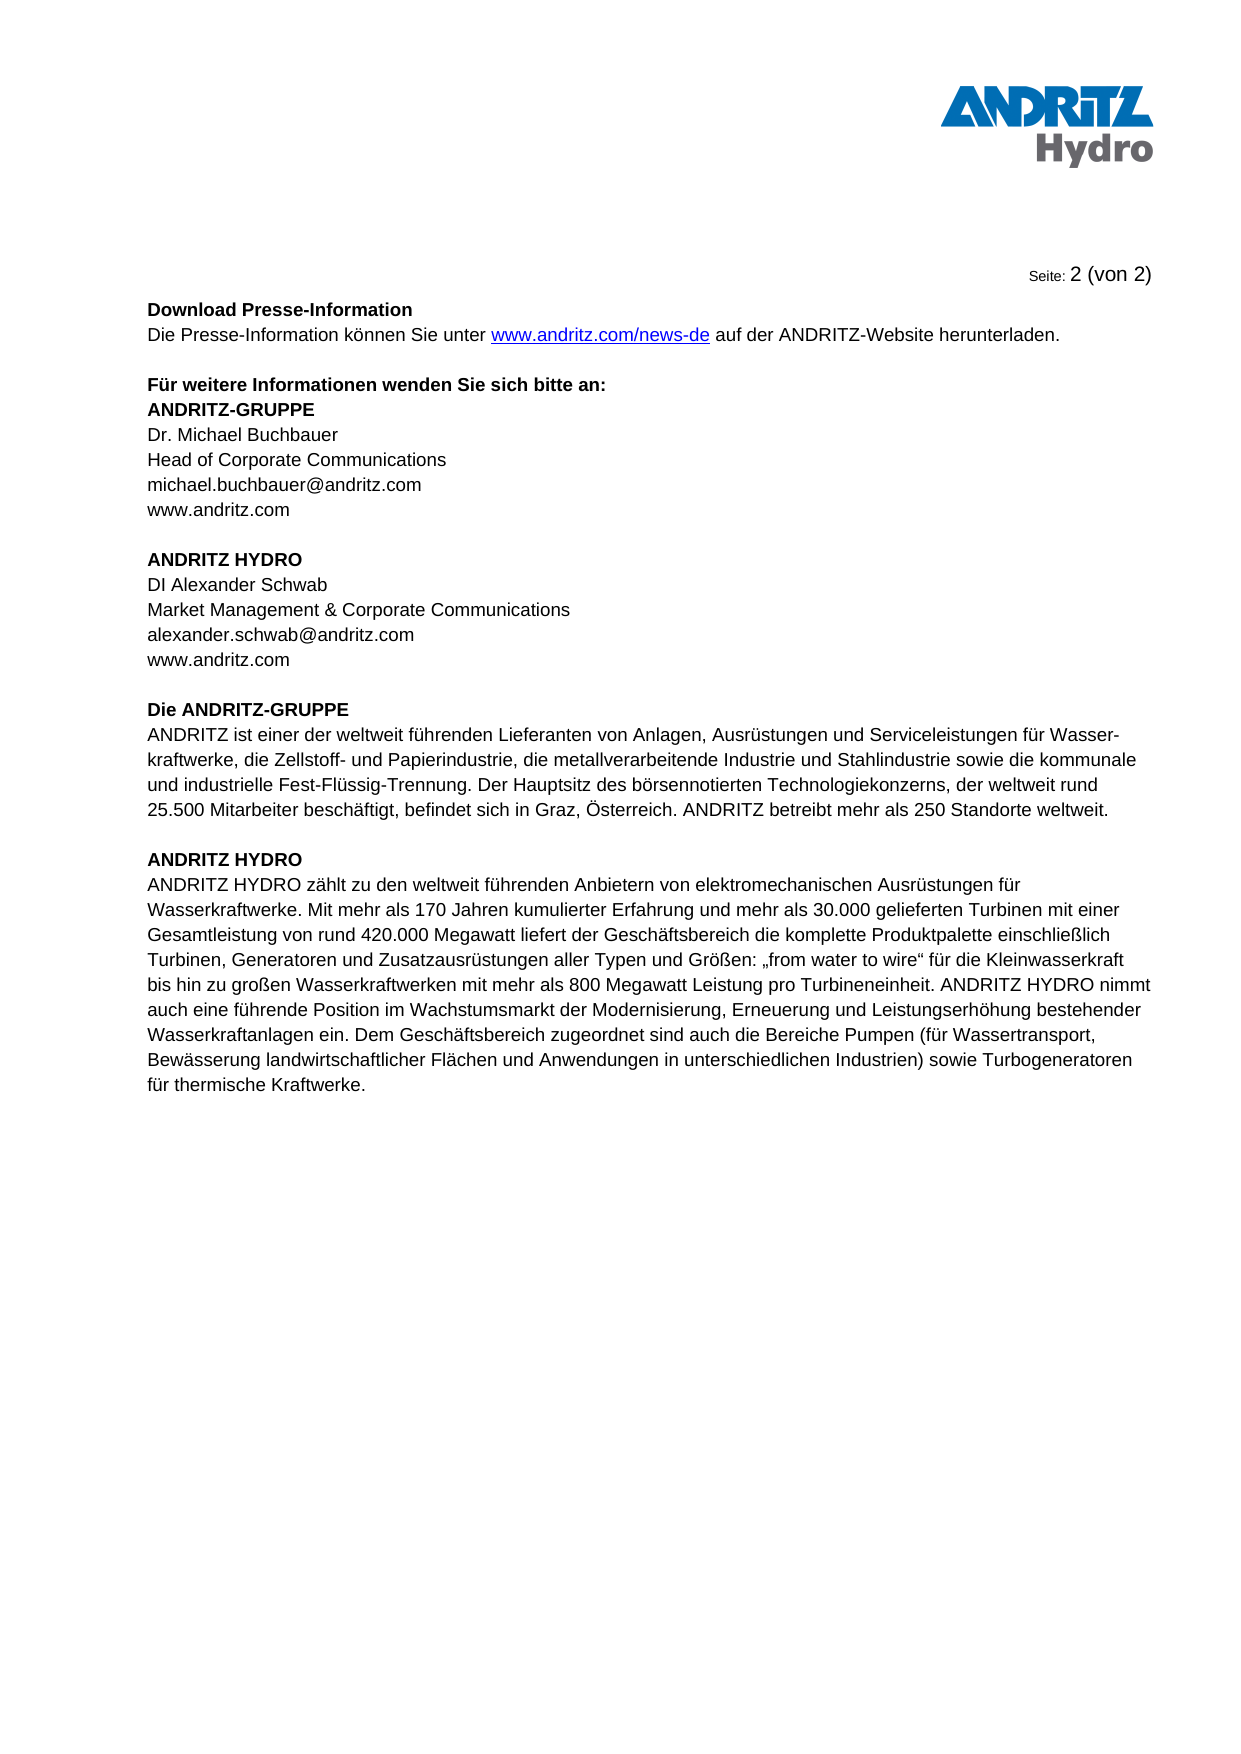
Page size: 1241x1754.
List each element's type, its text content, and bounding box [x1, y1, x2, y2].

text ANDRITZ HYDRO zählt zu den weltweit führenden Anbietern von elektromechanischen Ausrüstungen für Wasserkraftwerke. Mit mehr als 170 Jahren kumulierter Erfahrung und mehr als 30.000 gelieferten Turbinen mit einer Gesamtleistung von rund 420.000 Megawatt liefert der Geschäftsbereich die komplette Produktpalette einschließlich Turbinen, Generatoren und Zusatzausrüstungen aller Typen und Größen: „from water to wire“ für die Kleinwasserkraft bis hin zu großen Wasserkraftwerken mit mehr als 800 Megawatt Leistung pro Turbineneinheit. ANDRITZ HYDRO nimmt auch eine führende Position im Wachstumsmarkt der Modernisierung, Erneuerung und Leistungserhöhung bestehender Wasserkraftanlagen ein. Dem Geschäftsbereich zugeordnet sind auch die Bereiche Pumpen (für Wassertransport, Bewässerung landwirtschaftlicher Flächen und Anwendungen in unterschiedlichen Industrien) sowie Turbogeneratoren für thermische Kraftwerke. [147, 872, 1152, 1097]
text Head of Corporate Communications [147, 447, 1152, 472]
text Dr. Michael Buchbauer [147, 422, 1152, 447]
text ANDRITZ HYDRO [147, 847, 1152, 872]
text Download Presse-Information [147, 297, 1152, 322]
text www.andritz.com [147, 497, 1152, 522]
text alexander.schwab@andritz.com [147, 622, 1152, 647]
text ANDRITZ HYDRO [147, 547, 1152, 572]
text Die Presse-Information können Sie unter www.andritz.com/news-de auf der ANDRITZ-Website herunterladen. [147, 322, 1152, 347]
text ANDRITZ-GRUPPE [147, 397, 1152, 422]
text Die ANDRITZ-GRUPPE [147, 697, 1152, 722]
text www.andritz.com [147, 647, 1152, 672]
text Für weitere Informationen wenden Sie sich bitte an: [147, 372, 1152, 397]
picture [941, 86, 1154, 168]
text DI Alexander Schwab [147, 572, 1152, 597]
text Market Management & Corporate Communications [147, 597, 1152, 622]
text michael.buchbauer@andritz.com [147, 472, 1152, 497]
text ANDRITZ ist einer der weltweit führenden Lieferanten von Anlagen, Ausrüstungen und Serviceleistungen für Wasser-kraftwerke, die Zellstoff- und Papierindustrie, die metallverarbeitende Industrie und Stahlindustrie sowie die kommunale und industrielle Fest-Flüssig-Trennung. Der Hauptsitz des börsennotierten Technologiekonzerns, der weltweit rund 25.500 Mitarbeiter beschäftigt, befindet sich in Graz, Österreich. ANDRITZ betreibt mehr als 250 Standorte weltweit. [147, 722, 1152, 822]
